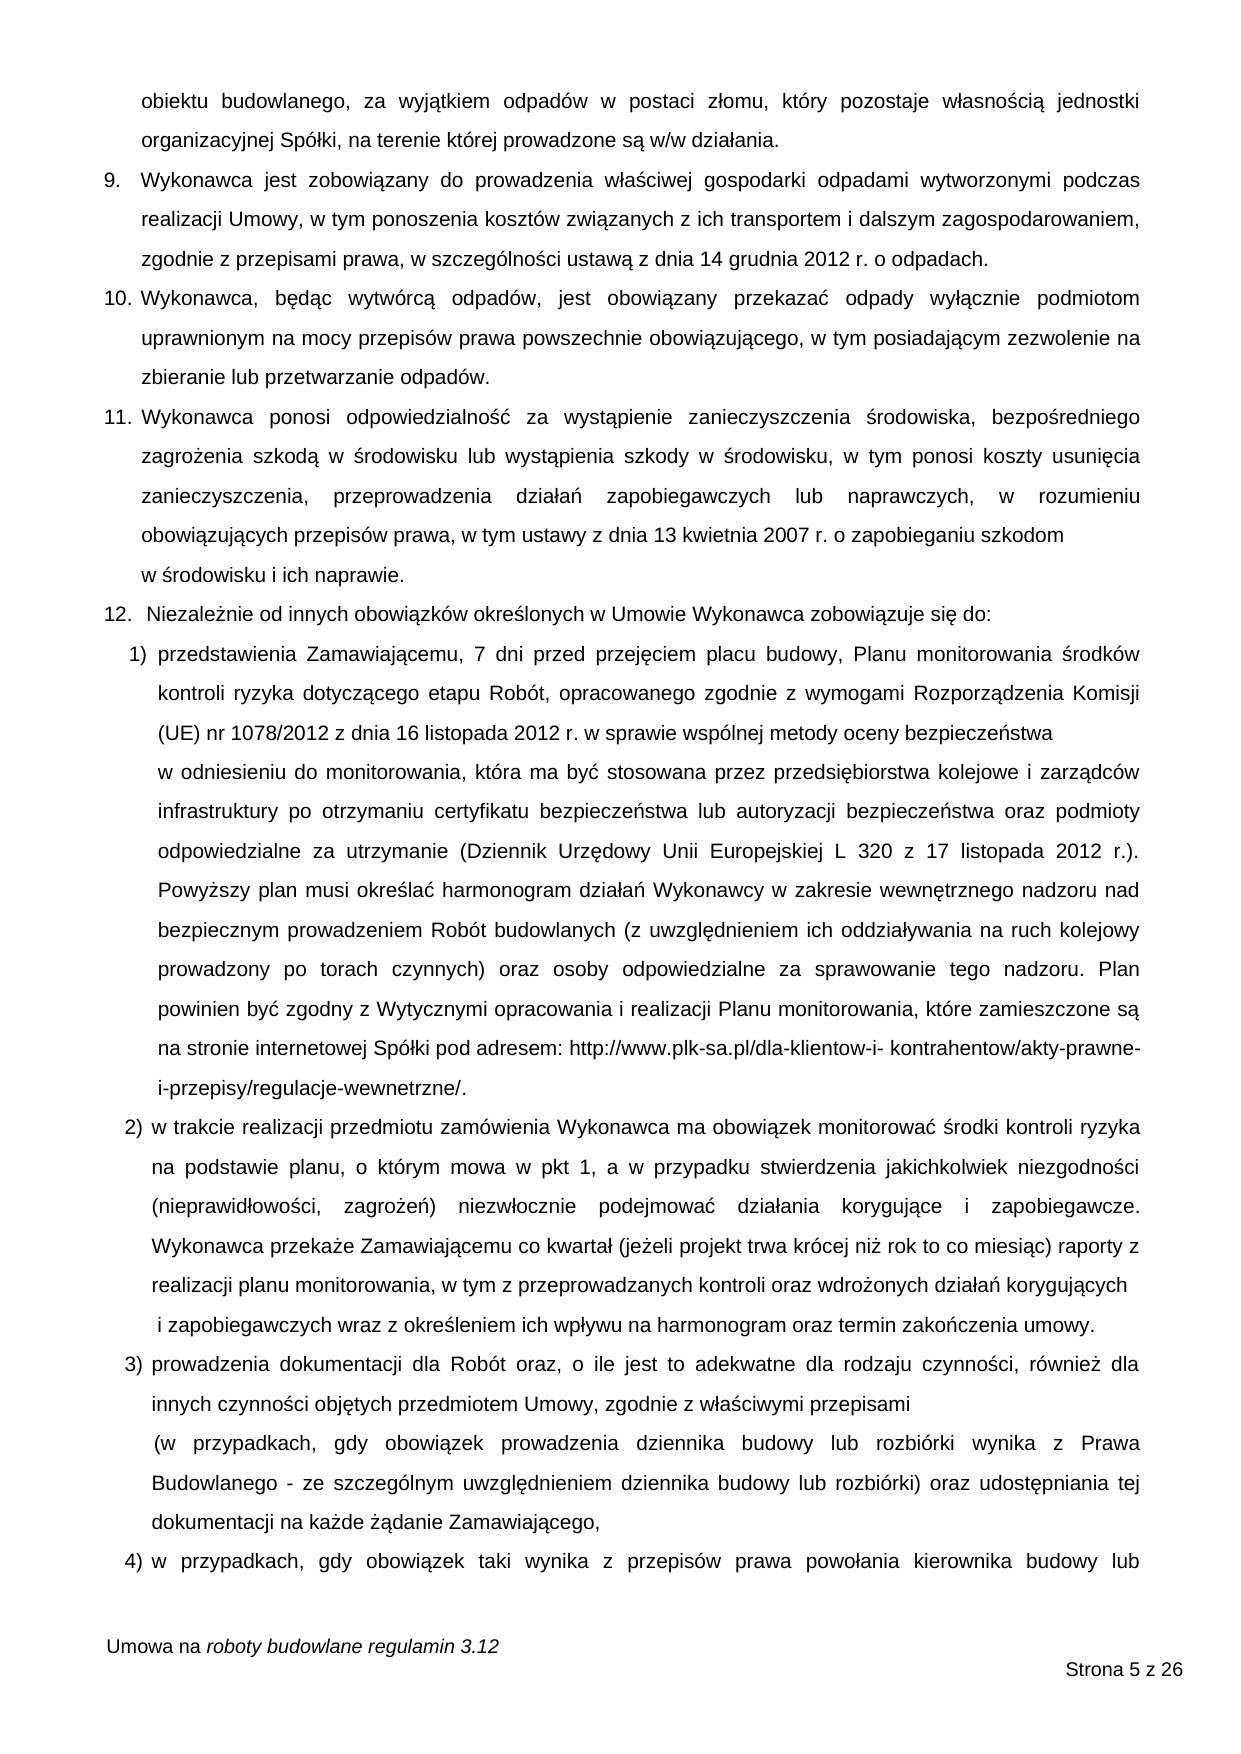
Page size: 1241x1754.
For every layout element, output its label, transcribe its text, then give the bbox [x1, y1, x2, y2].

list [124, 1549, 1141, 1573]
text (w przypadkach, gdy obowiązek prowadzenia dziennika budowy lub rozbiórki wynika z Prawa Budowlanego - ze szczególnym uwzględnieniem dziennika budowy lub rozbiórki) oraz udostępniania tej dokumentacji na każde żądanie Zamawiającego, [151, 1431, 1141, 1534]
list Wykonawca ponosi odpowiedzialność za wystąpienie zanieczyszczenia środowiska, bezpośredniego zagrożenia szkodą w środowisku lub wystąpienia szkody w środowisku, w tym ponosi koszty usunięcia zanieczyszczenia, przeprowadzenia działań zapobiegawczych lub naprawczych, w rozumieniu obowiązujących przepisów prawa, w tym ustawy z dnia 13 kwietnia 2007 r. o zapobieganiu szkodom w środowisku i ich naprawie. [103, 404, 1141, 586]
list w trakcie realizacji przedmiotu zamówienia Wykonawca ma obowiązek monitorować środki kontroli ryzyka na podstawie planu, o którym mowa w pkt 1, a w przypadku stwierdzenia jakichkolwiek niezgodności (nieprawidłowości, zagrożeń) niezwłocznie podejmować działania korygujące i zapobiegawcze. Wykonawca przekaże Zamawiającemu co kwartał (jeżeli projekt trwa krócej niż rok to co miesiąc) raporty z realizacji planu monitorowania, w tym z przeprowadzanych kontroli oraz wdrożonych działań korygujących i zapobiegawczych wraz z określeniem ich wpływu na harmonogram oraz termin zakończenia umowy. [124, 1115, 1141, 1336]
list Wykonawca jest zobowiązany do prowadzenia właściwej gospodarki odpadami wytworzonymi podczas realizacji Umowy, w tym ponoszenia kosztów związanych z ich transportem i dalszym zagospodarowaniem, zgodnie z przepisami prawa, w szczególności ustawą z dnia 14 grudnia 2012 r. o odpadach. [103, 168, 1141, 271]
list Wykonawca, będąc wytwórcą odpadów, jest obowiązany przekazać odpady wyłącznie podmiotom uprawnionym na mocy przepisów prawa powszechnie obowiązującego, w tym posiadającym zezwolenie na zbieranie lub przetwarzanie odpadów. [103, 286, 1141, 389]
list Niezależnie od innych obowiązków określonych w Umowie Wykonawca zobowiązuje się do: [103, 602, 1141, 626]
list prowadzenia dokumentacji dla Robót oraz, o ile jest to adekwatne dla rodzaju czynności, również dla innych czynności objętych przedmiotem Umowy, zgodnie z właściwymi przepisami [124, 1352, 1141, 1415]
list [103, 89, 1141, 152]
list przedstawienia Zamawiającemu, 7 dni przed przejęciem placu budowy, Planu monitorowania środków kontroli ryzyka dotyczącego etapu Robót, opracowanego zgodnie z wymogami Rozporządzenia Komisji (UE) nr 1078/2012 z dnia 16 listopada 2012 r. w sprawie wspólnej metody oceny bezpieczeństwa w odniesieniu do monitorowania, która ma być stosowana przez przedsiębiorstwa kolejowe i zarządców infrastruktury po otrzymaniu certyfikatu bezpieczeństwa lub autoryzacji bezpieczeństwa oraz podmioty odpowiedzialne za utrzymanie (Dziennik Urzędowy Unii Europejskiej L 320 z 17 listopada 2012 r.). Powyższy plan musi określać harmonogram działań Wykonawcy w zakresie wewnętrznego nadzoru nad bezpiecznym prowadzeniem Robót budowlanych (z uwzględnieniem ich oddziaływania na ruch kolejowy prowadzony po torach czynnych) oraz osoby odpowiedzialne za sprawowanie tego nadzoru. Plan powinien być zgodny z Wytycznymi opracowania i realizacji Planu monitorowania, które zamieszczone są na stronie internetowej Spółki pod adresem: http://www.plk-sa.pl/dla-klientow-i- kontrahentow/akty-prawne-i-przepisy/regulacje-wewnetrzne/. [128, 641, 1141, 1099]
